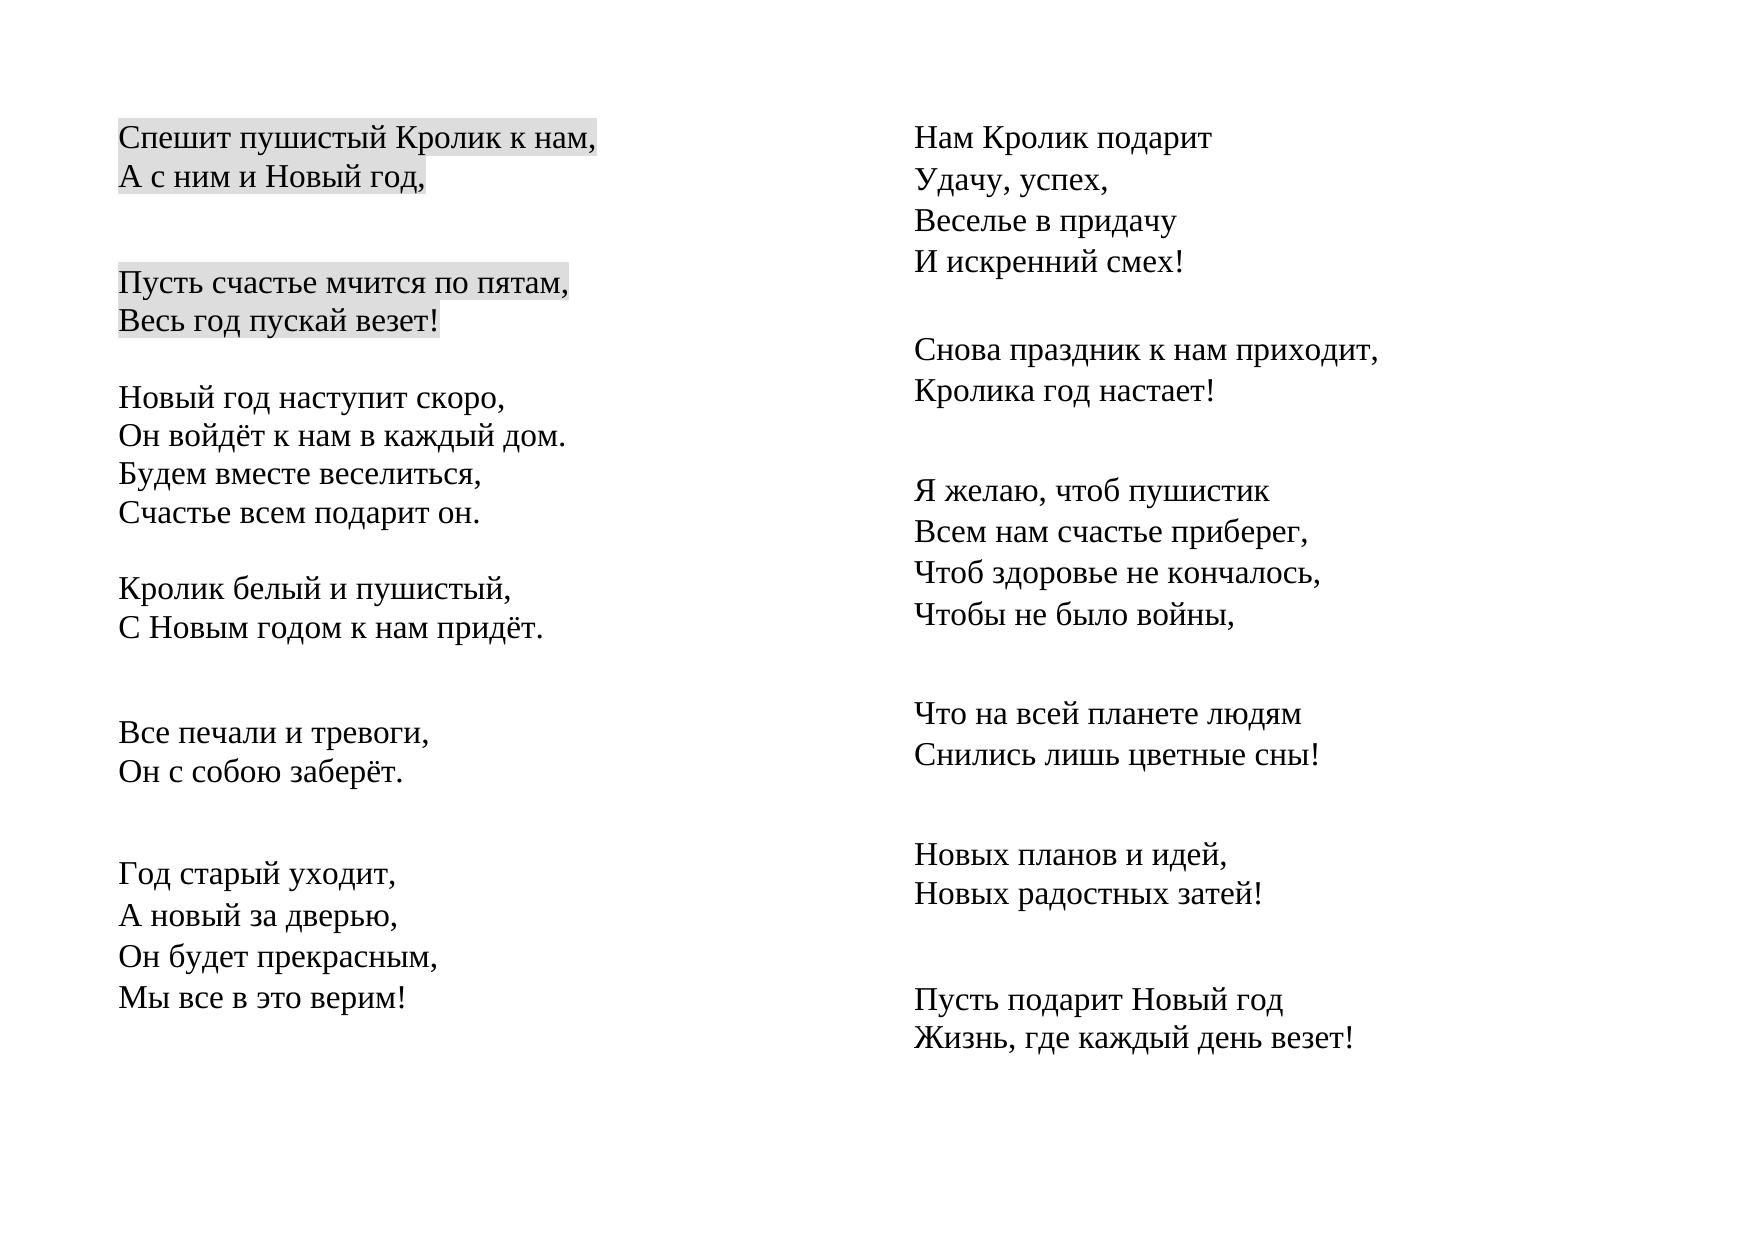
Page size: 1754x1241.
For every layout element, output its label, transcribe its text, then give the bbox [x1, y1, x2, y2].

text Пусть подарит Новый год Жизнь, где каждый день везет! [914, 940, 1636, 1055]
text Что на всей планете людям Снились лишь цветные сны! [914, 652, 1636, 803]
text Пусть счастье мчится по пятам, Весь год пускай везет! Новый год наступит скоро, Он войдёт к нам в каждый дом. Будем вместе веселиться, Счастье всем подарит он. Кролик белый и пушистый, С Новым годом к нам придёт. [118, 223, 840, 645]
text Год старый уходит, А новый за дверью, Он будет прекрасным, Мы все в это верим! Нам Кролик подарит Удачу, успех, Веселье в придачу И искренний смех! [914, 118, 1636, 310]
text Я желаю, чтоб пушистик Всем нам счастье приберег, Чтоб здоровье не кончалось, Чтобы не было войны, [914, 428, 1636, 632]
text Снова праздник к нам приходит, Кролика год настает! [914, 329, 1636, 409]
text Спешит пушистый Кролик к нам, А с ним и Новый год, [426, 118, 840, 194]
text Все печали и тревоги, Он с собою заберёт. [118, 674, 840, 824]
text Год старый уходит, А новый за дверью, Он будет прекрасным, Мы все в это верим! Нам Кролик подарит Удачу, успех, Веселье в придачу И искренний смех! [118, 853, 840, 1057]
text Новых планов и идей, Новых радостных затей! [914, 834, 1636, 911]
